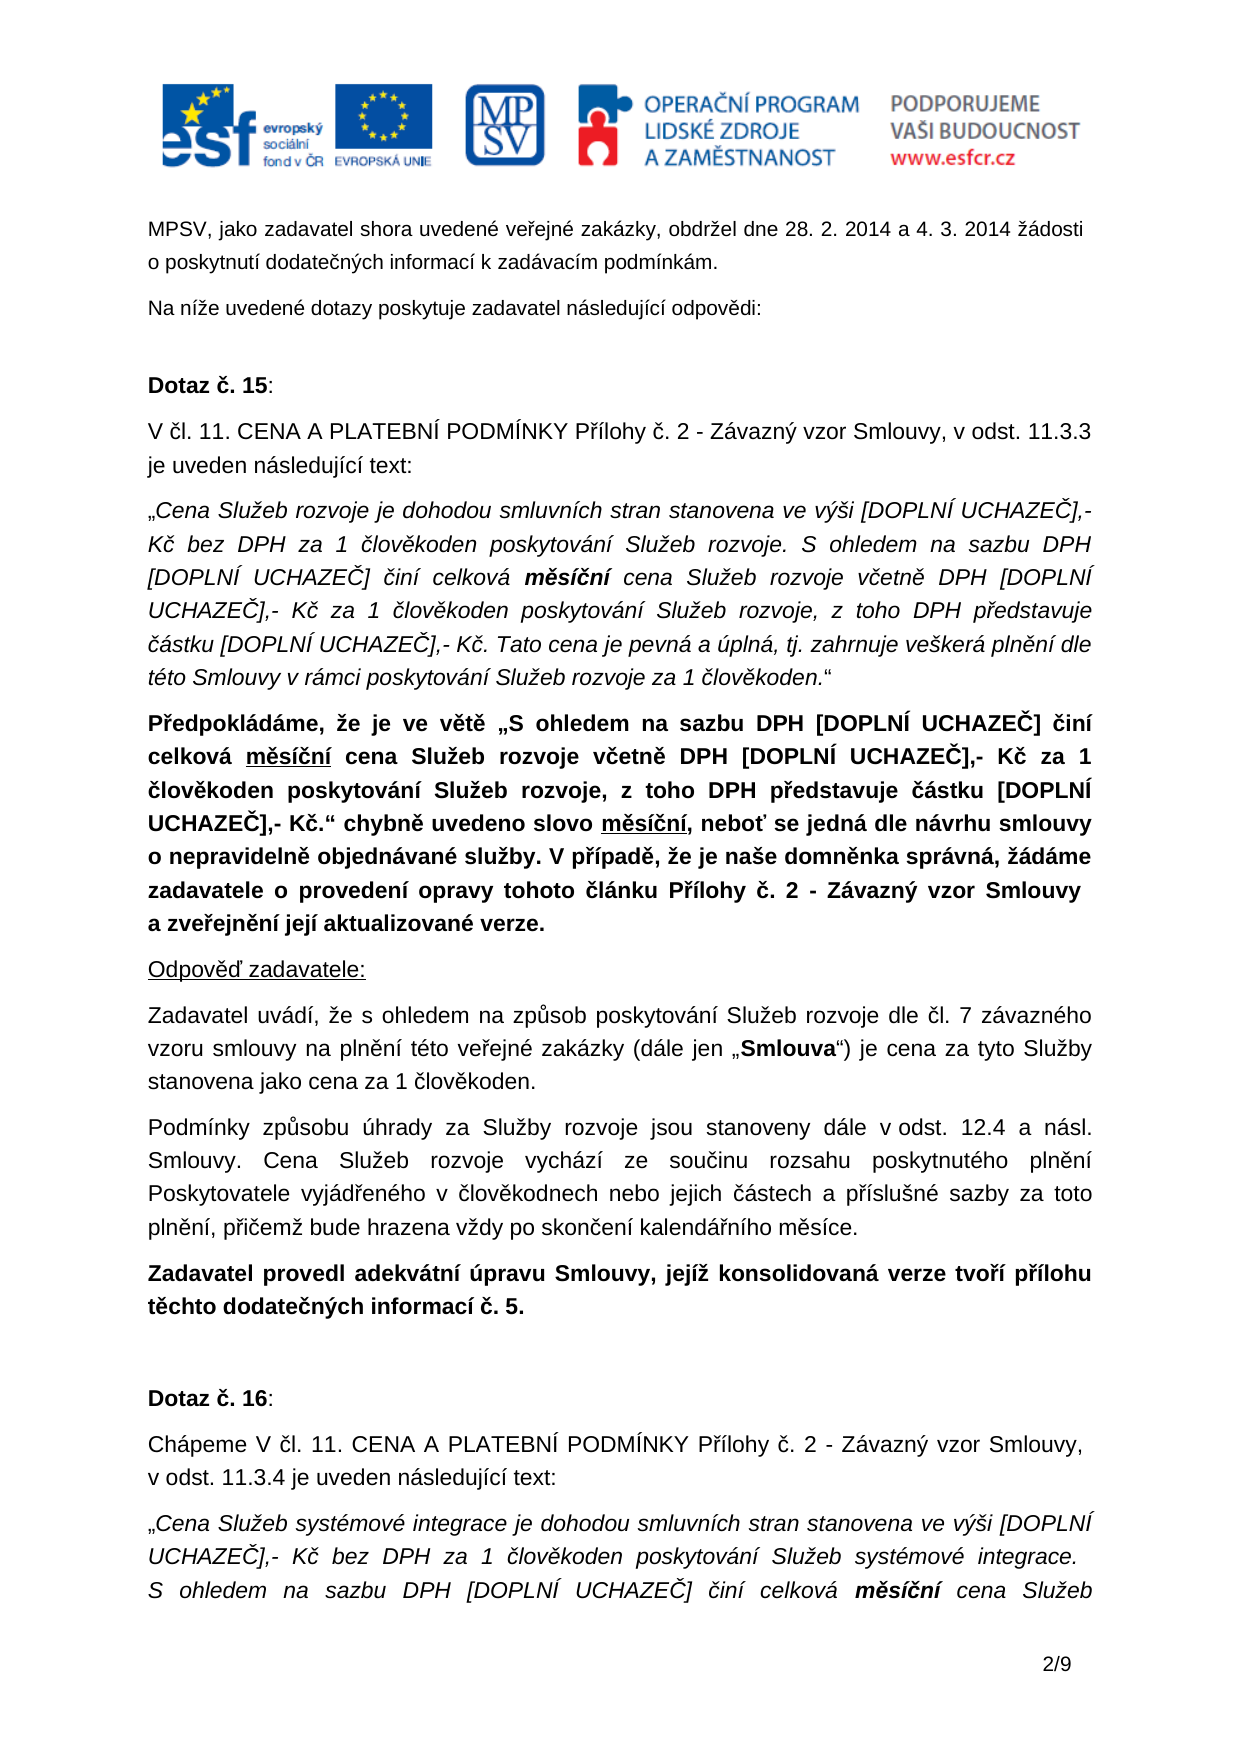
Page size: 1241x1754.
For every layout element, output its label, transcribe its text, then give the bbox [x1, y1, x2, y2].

text Zadavatel provedl adekvátní úpravu Smlouvy, jejíž konsolidovaná verze tvoří přílohu těchto dodatečných informací č. 5. [148, 1253, 1093, 1320]
text Zadavatel uvádí, že s ohledem na způsob poskytování Služeb rozvoje dle čl. 7 závazného vzoru smlouvy na plnění této veřejné zakázky (dále jen „Smlouva“) je cena za tyto Služby stanovena jako cena za 1 člověkoden. [148, 995, 1093, 1095]
text Podmínky způsobu úhrady za Služby rozvoje jsou stanoveny dále v odst. 12.4 a násl. Smlouvy. Cena Služeb rozvoje vychází ze součinu rozsahu poskytnutého plnění Poskytovatele vyjádřeného v člověkodnech nebo jejich částech a příslušné sazby za toto plnění, přičemž bude hrazena vždy po skončení kalendářního měsíce. [148, 1107, 1093, 1241]
text Chápeme V čl. 11. CENA A PLATEBNÍ PODMÍNKY Přílohy č. 2 - Závazný vzor Smlouvy, v odst. 11.3.4 je uveden následující text: [148, 1424, 1093, 1491]
text „Cena Služeb rozvoje je dohodou smluvních stran stanovena ve výši [DOPLNÍ UCHAZEČ],- Kč bez DPH za 1 člověkoden poskytování Služeb rozvoje. S ohledem na sazbu DPH [DOPLNÍ UCHAZEČ] činí celková měsíční cena Služeb rozvoje včetně DPH [DOPLNÍ UCHAZEČ],- Kč za 1 člověkoden poskytování Služeb rozvoje, z toho DPH představuje částku [DOPLNÍ UCHAZEČ],- Kč. Tato cena je pevná a úplná, tj. zahrnuje veškerá plnění dle této Smlouvy v rámci poskytování Služeb rozvoje za 1 člověkoden.“ [148, 491, 1093, 691]
text Předpokládáme, že je ve větě „S ohledem na sazbu DPH [DOPLNÍ UCHAZEČ] činí celková měsíční cena Služeb rozvoje včetně DPH [DOPLNÍ UCHAZEČ],- Kč za 1 člověkoden poskytování Služeb rozvoje, z toho DPH představuje částku [DOPLNÍ UCHAZEČ],- Kč.“ chybně uvedeno slovo měsíční, neboť se jedná dle návrhu smlouvy o nepravidelně objednávané služby. V případě, že je naše domněnka správná, žádáme zadavatele o provedení opravy tohoto článku Přílohy č. 2 - Závazný vzor Smlouvy a zveřejnění její aktualizované verze. [148, 703, 1093, 936]
text Dotaz č. 15: [148, 366, 1093, 399]
text Odpověď zadavatele: [148, 949, 1093, 982]
text MPSV, jako zadavatel shora uvedené veřejné zakázky, obdržel dne 28. 2. 2014 a 4. 3. 2014 žádosti o poskytnutí dodatečných informací k zadávacím podmínkám. [148, 207, 1093, 274]
text V čl. 11. CENA A PLATEBNÍ PODMÍNKY Přílohy č. 2 - Závazný vzor Smlouvy, v odst. 11.3.3 je uveden následující text: [148, 411, 1093, 478]
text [148, 1503, 1093, 1603]
text Dotaz č. 16: [148, 1378, 1093, 1411]
text Na níže uvedené dotazy poskytuje zadavatel následující odpovědi: [148, 286, 1093, 320]
